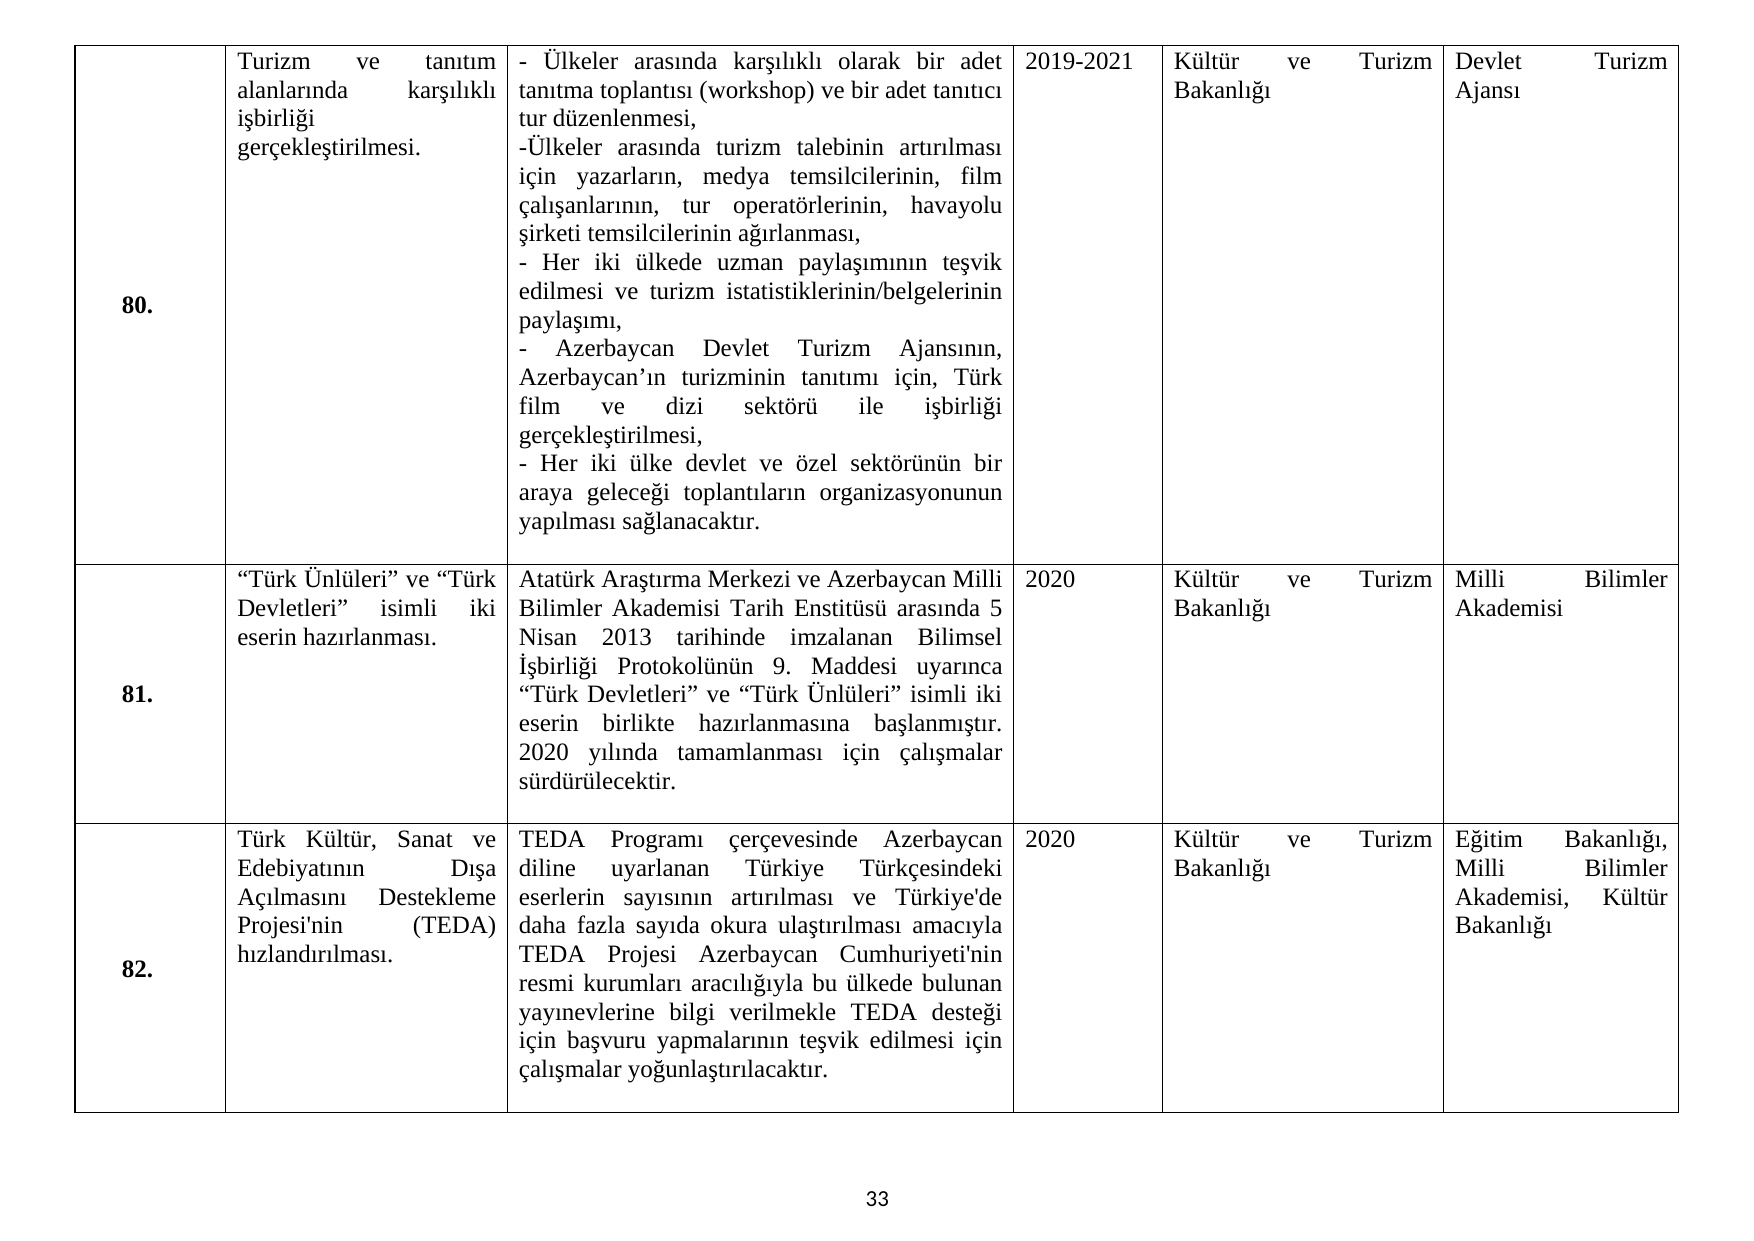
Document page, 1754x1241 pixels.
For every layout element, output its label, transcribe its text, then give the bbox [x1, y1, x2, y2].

table_cell Milli Bilimler Akademisi [1444, 565, 1678, 823]
table_cell 2020 [1014, 824, 1162, 1112]
table_cell Türk Kültür, Sanat ve Edebiyatının Dışa Açılmasını Destekleme Projesi'nin (TEDA) hızlandırılması. [226, 824, 507, 1112]
table_cell 2020 [1014, 565, 1162, 823]
table_cell TEDA Programı çerçevesinde Azerbaycan diline uyarlanan Türkiye Türkçesindeki eserlerin sayısının artırılması ve Türkiye'de daha fazla sayıda okura ulaştırılması amacıyla TEDA Projesi Azerbaycan Cumhuriyeti'nin resmi kurumları aracılığıyla bu ülkede bulunan yayınevlerine bilgi verilmekle TEDA desteği için başvuru yapmalarının teşvik edilmesi için çalışmalar yoğunlaştırılacaktır. [508, 824, 1013, 1112]
table_cell Atatürk Araştırma Merkezi ve Azerbaycan Milli Bilimler Akademisi Tarih Enstitüsü arasında 5 Nisan 2013 tarihinde imzalanan Bilimsel İşbirliği Protokolünün 9. Maddesi uyarınca “Türk Devletleri” ve “Türk Ünlüleri” isimli iki eserin birlikte hazırlanmasına başlanmıştır. 2020 yılında tamamlanması için çalışmalar sürdürülecektir. [508, 565, 1013, 823]
table_cell “Türk Ünlüleri” ve “Türk Devletleri” isimli iki eserin hazırlanması. [226, 565, 507, 823]
table_cell Kültür ve Turizm Bakanlığı [1163, 824, 1443, 1112]
table_cell Kültür ve Turizm Bakanlığı [1163, 565, 1443, 823]
table_cell 2019-2021 [1014, 46, 1162, 563]
table_cell Turizm ve tanıtım alanlarında karşılıklı işbirliği gerçekleştirilmesi. [226, 46, 507, 563]
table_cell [1163, 46, 1443, 563]
table_cell [76, 824, 225, 1112]
table_cell [76, 46, 225, 563]
table_cell [76, 565, 225, 823]
table_cell - Ülkeler arasında karşılıklı olarak bir adet tanıtma toplantısı (workshop) ve bir adet tanıtıcı tur düzenlenmesi, -Ülkeler arasında turizm talebinin artırılması için yazarların, medya temsilcilerinin, film çalışanlarının, tur operatörlerinin, havayolu şirketi temsilcilerinin ağırlanması, - Her iki ülkede uzman paylaşımının teşvik edilmesi ve turizm istatistiklerinin/belgelerinin paylaşımı, - Azerbaycan Devlet Turizm Ajansının, Azerbaycan’ın turizminin tanıtımı için, Türk film ve dizi sektörü ile işbirliği gerçekleştirilmesi, - Her iki ülke devlet ve özel sektörünün bir araya geleceği toplantıların organizasyonunun yapılması sağlanacaktır. [508, 46, 1013, 563]
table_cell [1444, 46, 1678, 563]
table_cell Eğitim Bakanlığı, Milli Bilimler Akademisi, Kültür Bakanlığı [1444, 824, 1678, 1112]
